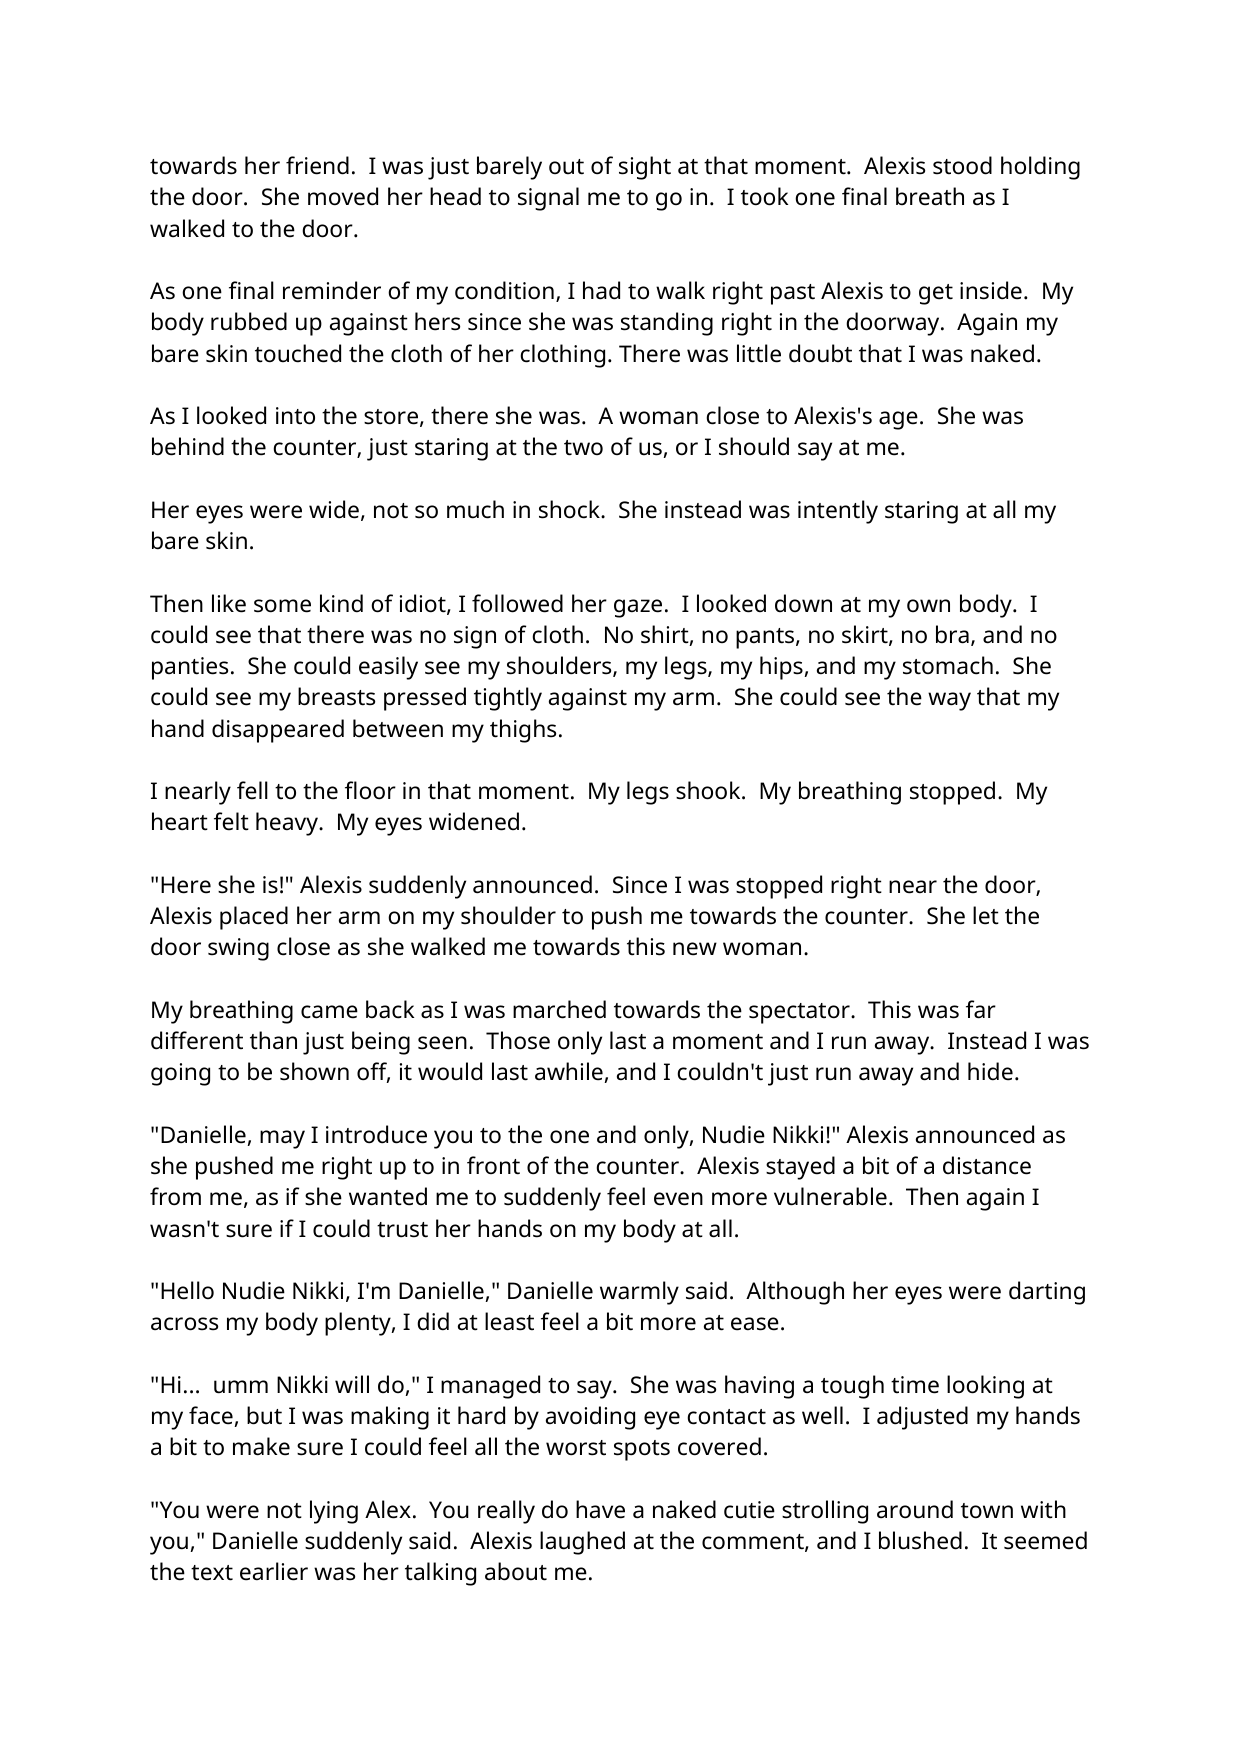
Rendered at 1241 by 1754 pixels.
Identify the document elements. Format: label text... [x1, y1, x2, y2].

text "Danielle, may I introduce you to the one and only, Nudie Nikki!" Alexis announced as she pushed me right up to in front of the counter. Alexis stayed a bit of a distance from me, as if she wanted me to suddenly feel even more vulnerable. Then again I wasn't sure if I could trust her hands on my body at all. [150, 1119, 1090, 1244]
text As I looked into the store, there she was. A woman close to Alexis's age. She was behind the counter, just staring at the two of us, or I should say at me. [150, 400, 1090, 462]
text Her eyes were wide, not so much in shock. She instead was intently staring at all my bare skin. [150, 494, 1090, 556]
text I nearly fell to the floor in that moment. My legs shook. My breathing stopped. My heart felt heavy. My eyes widened. [150, 775, 1090, 837]
text As one final reminder of my condition, I had to walk right past Alexis to get inside. My body rubbed up against hers since she was standing right in the doorway. Again my bare skin touched the cloth of her clothing. There was little doubt that I was naked. [150, 275, 1090, 369]
text "Hi... umm Nikki will do," I managed to say. She was having a tough time looking at my face, but I was making it hard by avoiding eye contact as well. I adjusted my hands a bit to make sure I could feel all the worst spots covered. [150, 1369, 1090, 1462]
text "You were not lying Alex. You really do have a naked cutie strolling around town with you," Danielle suddenly said. Alexis laughed at the comment, and I blushed. It seemed the text earlier was her talking about me. [150, 1494, 1090, 1587]
text "Here she is!" Alexis suddenly announced. Since I was stopped right near the door, Alexis placed her arm on my shoulder to push me towards the counter. She let the door swing close as she walked me towards this new woman. [150, 869, 1090, 962]
text My breathing came back as I was marched towards the spectator. This was far different than just being seen. Those only last a moment and I run away. Instead I was going to be shown off, it would last awhile, and I couldn't just run away and hide. [150, 994, 1090, 1087]
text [150, 150, 1090, 244]
text Then like some kind of idiot, I followed her gaze. I looked down at my own body. I could see that there was no sign of cloth. No shirt, no pants, no skirt, no bra, and no panties. She could easily see my shoulders, my legs, my hips, and my stomach. She could see my breasts pressed tightly against my arm. She could see the way that my hand disappeared between my thighs. [150, 587, 1090, 744]
text "Hello Nudie Nikki, I'm Danielle," Danielle warmly said. Although her eyes were darting across my body plenty, I did at least feel a bit more at ease. [150, 1275, 1090, 1337]
